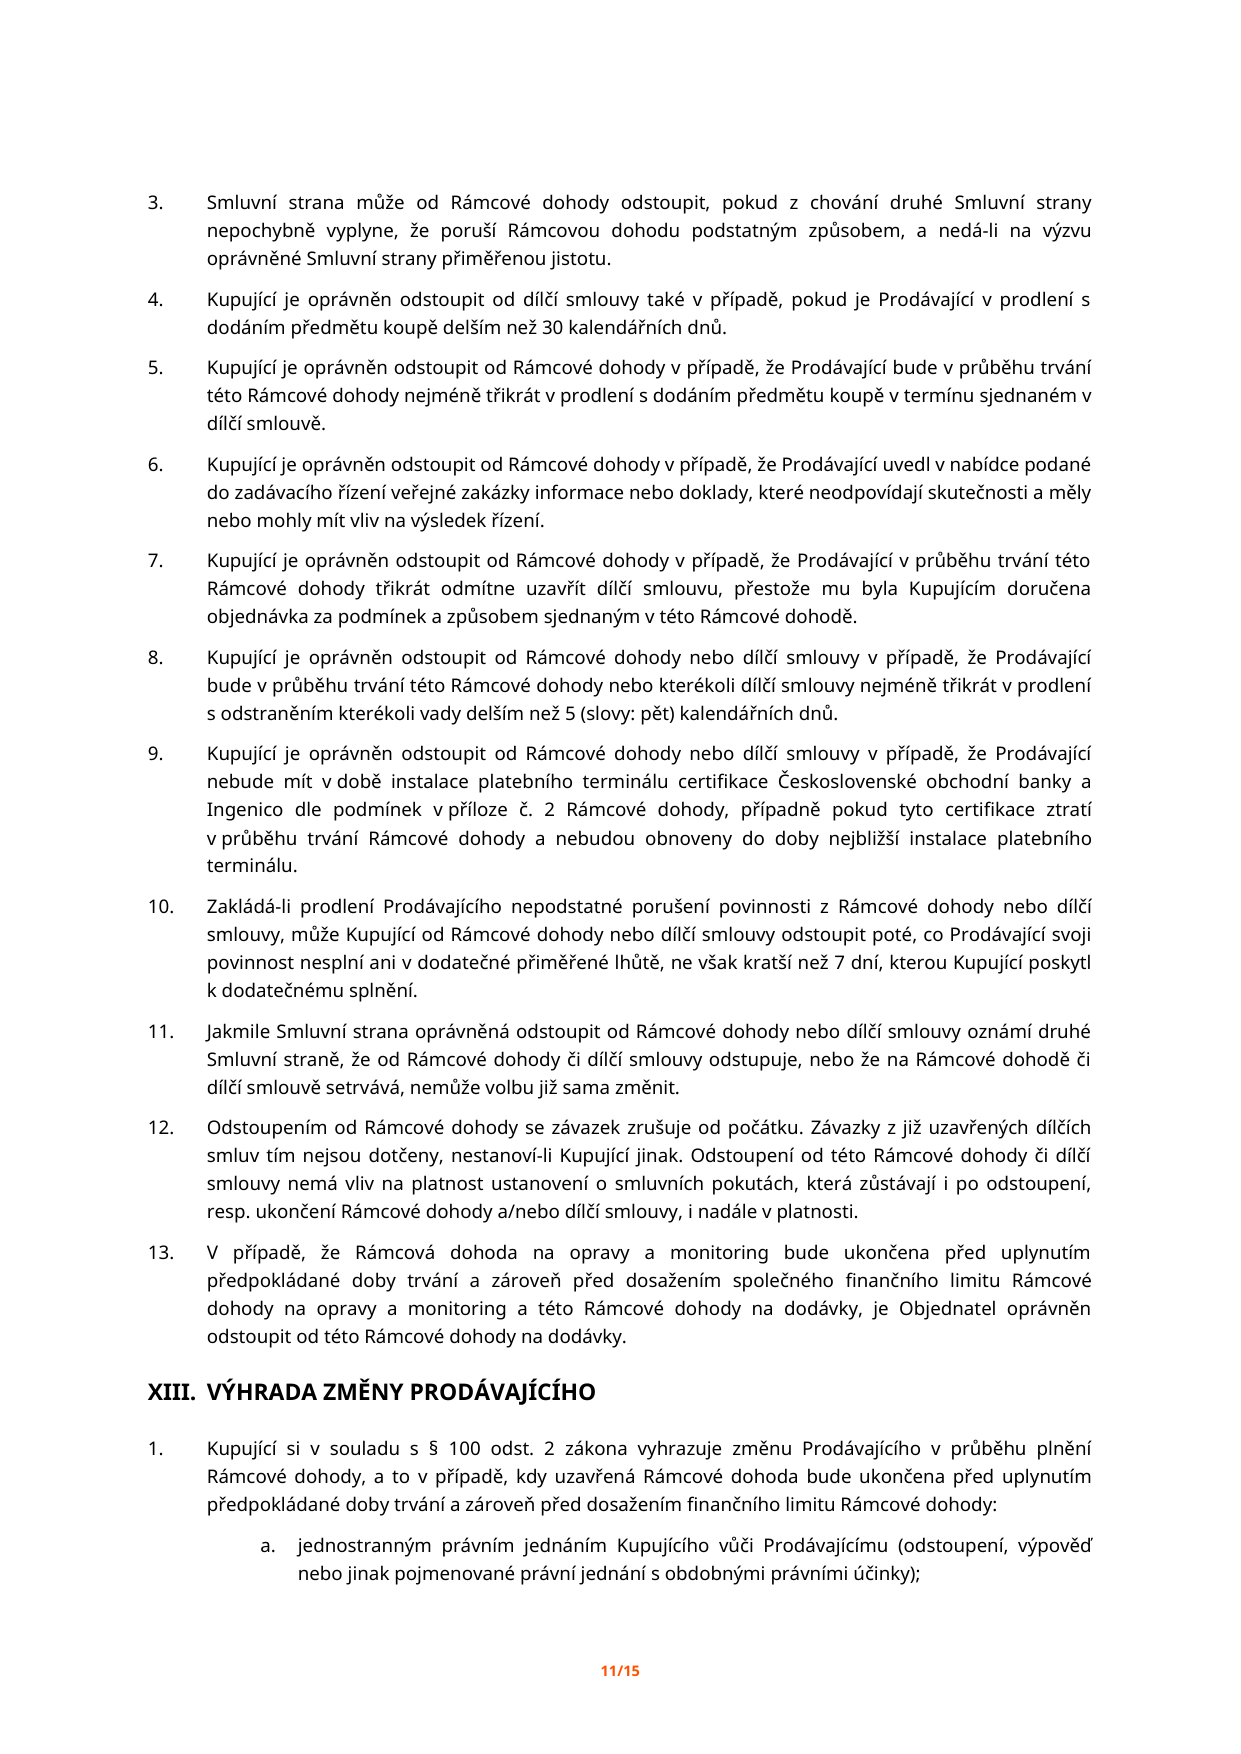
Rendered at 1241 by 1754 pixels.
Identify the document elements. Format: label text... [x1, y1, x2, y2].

text VÝHRADA ZMĚNY PRODÁVAJÍCÍHO [148, 1376, 1093, 1407]
list Smluvní strana může od Rámcové dohody odstoupit, pokud z chování druhé Smluvní strany nepochybně vyplyne, že poruší Rámcovou dohodu podstatným způsobem, a nedá-li na výzvu oprávněné Smluvní strany přiměřenou jistotu. [148, 189, 1093, 271]
list Kupující si v souladu s § 100 odst. 2 zákona vyhrazuje změnu Prodávajícího v průběhu plnění Rámcové dohody, a to v případě, kdy uzavřená Rámcové dohoda bude ukončena před uplynutím předpokládané doby trvání a zároveň před dosažením finančního limitu Rámcové dohody: [148, 1436, 1093, 1517]
list Kupující je oprávněn odstoupit od Rámcové dohody v případě, že Prodávající bude v průběhu trvání této Rámcové dohody nejméně třikrát v prodlení s dodáním předmětu koupě v termínu sjednaném v dílčí smlouvě. [148, 354, 1093, 436]
list Kupující je oprávněn odstoupit od dílčí smlouvy také v případě, pokud je Prodávající v prodlení s dodáním předmětu koupě delším než 30 kalendářních dnů. [148, 286, 1093, 339]
list Odstoupením od Rámcové dohody se závazek zrušuje od počátku. Závazky z již uzavřených dílčích smluv tím nejsou dotčeny, nestanoví-li Kupující jinak. Odstoupení od této Rámcové dohody či dílčí smlouvy nemá vliv na platnost ustanovení o smluvních pokutách, která zůstávají i po odstoupení, resp. ukončení Rámcové dohody a/nebo dílčí smlouvy, i nadále v platnosti. [148, 1114, 1093, 1224]
list Kupující je oprávněn odstoupit od Rámcové dohody nebo dílčí smlouvy v případě, že Prodávající nebude mít v době instalace platebního terminálu certifikace Československé obchodní banky a Ingenico dle podmínek v příloze č. 2 Rámcové dohody, případně pokud tyto certifikace ztratí v průběhu trvání Rámcové dohody a nebudou obnoveny do doby nejbližší instalace platebního terminálu. [148, 741, 1093, 878]
list Kupující je oprávněn odstoupit od Rámcové dohody nebo dílčí smlouvy v případě, že Prodávající bude v průběhu trvání této Rámcové dohody nebo kterékoli dílčí smlouvy nejméně třikrát v prodlení s odstraněním kterékoli vady delším než 5 (slovy: pět) kalendářních dnů. [148, 644, 1093, 726]
list V případě, že Rámcová dohoda na opravy a monitoring bude ukončena před uplynutím předpokládané doby trvání a zároveň před dosažením společného finančního limitu Rámcové dohody na opravy a monitoring a této Rámcové dohody na dodávky, je Objednatel oprávněn odstoupit od této Rámcové dohody na dodávky. [148, 1239, 1093, 1349]
list Jakmile Smluvní strana oprávněná odstoupit od Rámcové dohody nebo dílčí smlouvy oznámí druhé Smluvní straně, že od Rámcové dohody či dílčí smlouvy odstupuje, nebo že na Rámcové dohodě či dílčí smlouvě setrvává, nemůže volbu již sama změnit. [148, 1018, 1093, 1099]
list jednostranným právním jednáním Kupujícího vůči Prodávajícímu (odstoupení, výpověď nebo jinak pojmenované právní jednání s obdobnými právními účinky); [260, 1532, 1093, 1586]
list Kupující je oprávněn odstoupit od Rámcové dohody v případě, že Prodávající uvedl v nabídce podané do zadávacího řízení veřejné zakázky informace nebo doklady, které neodpovídají skutečnosti a měly nebo mohly mít vliv na výsledek řízení. [148, 451, 1093, 533]
list Kupující je oprávněn odstoupit od Rámcové dohody v případě, že Prodávající v průběhu trvání této Rámcové dohody třikrát odmítne uzavřít dílčí smlouvu, přestože mu byla Kupujícím doručena objednávka za podmínek a způsobem sjednaným v této Rámcové dohodě. [148, 548, 1093, 629]
list Zakládá-li prodlení Prodávajícího nepodstatné porušení povinnosti z Rámcové dohody nebo dílčí smlouvy, může Kupující od Rámcové dohody nebo dílčí smlouvy odstoupit poté, co Prodávající svoji povinnost nesplní ani v dodatečné přiměřené lhůtě, ne však kratší než 7 dní, kterou Kupující poskytl k dodatečnému splnění. [148, 893, 1093, 1003]
